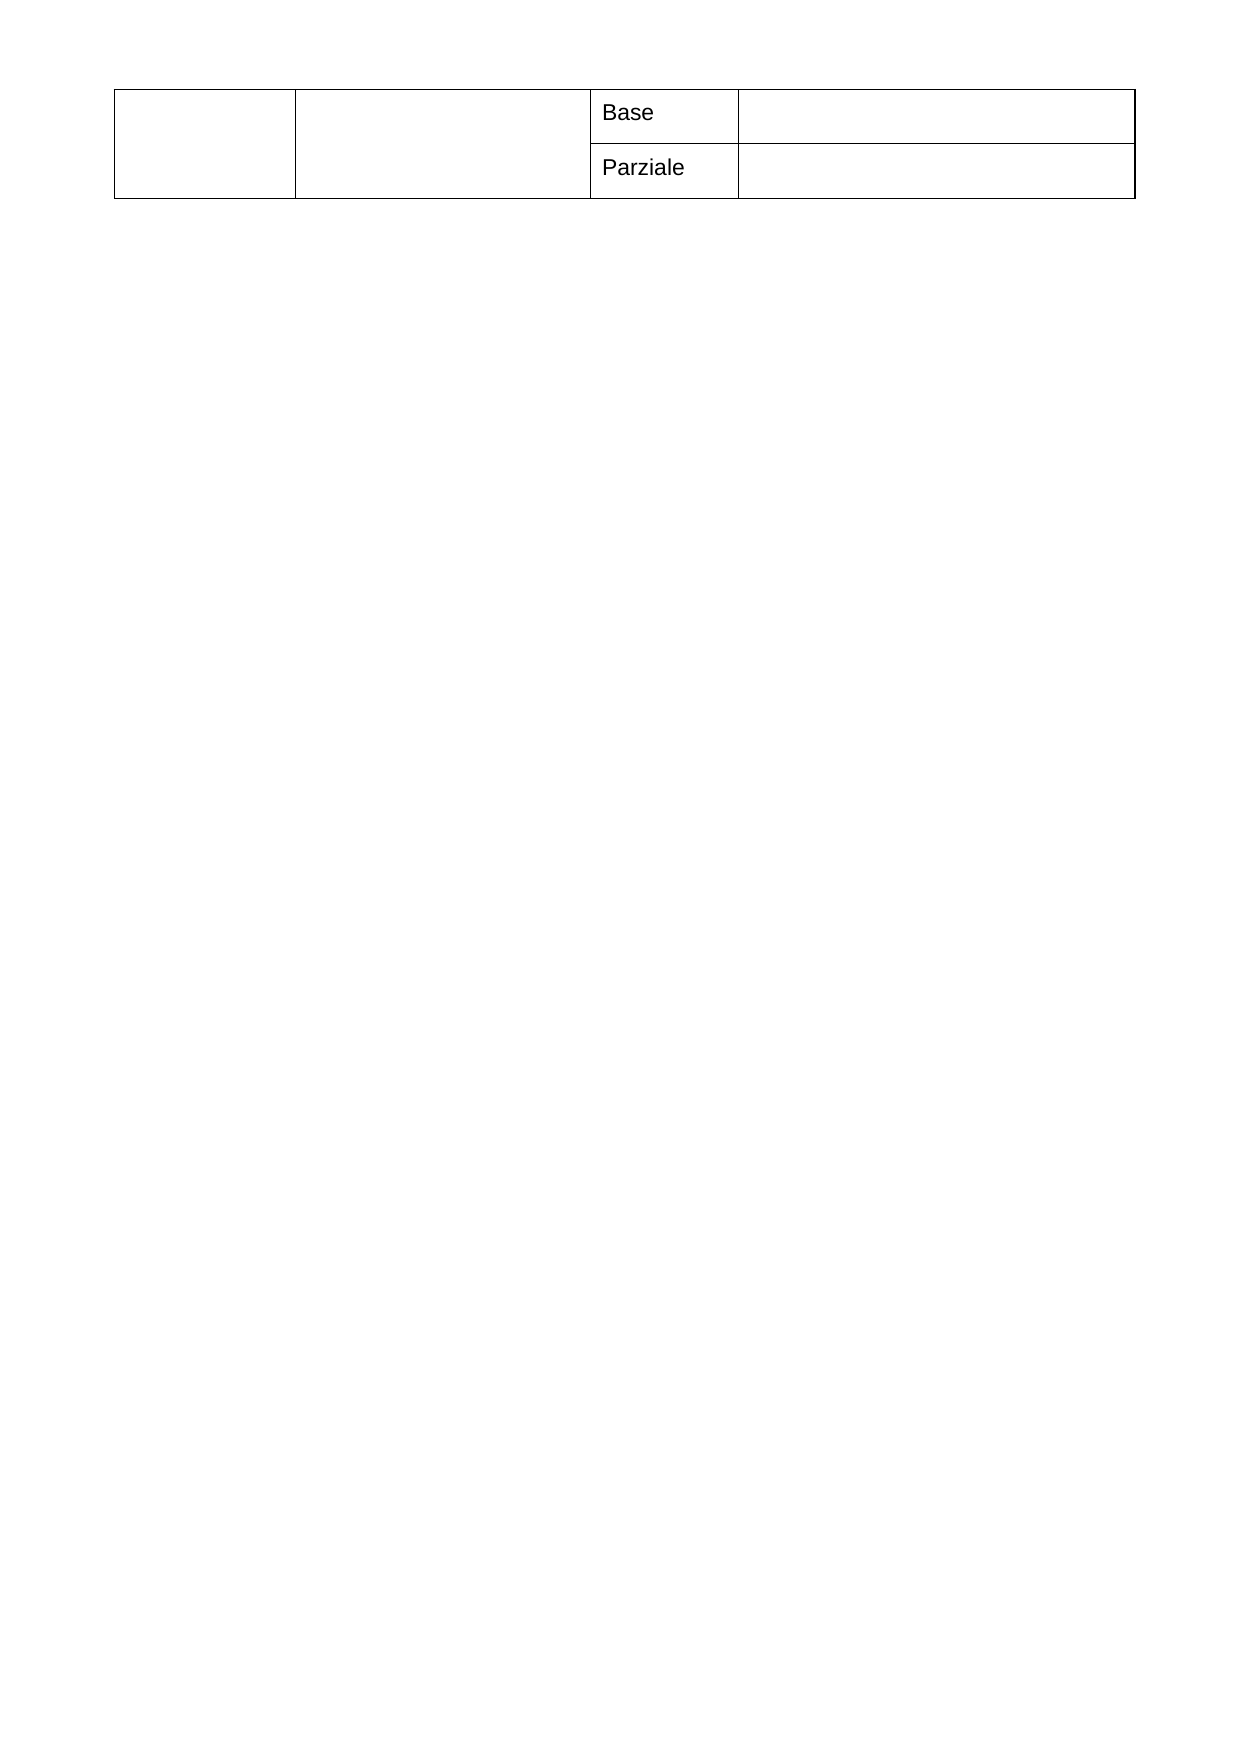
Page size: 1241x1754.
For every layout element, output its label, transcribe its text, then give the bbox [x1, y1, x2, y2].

table_cell [739, 90, 1134, 143]
table_cell [739, 144, 1134, 198]
table_cell Parziale [591, 144, 738, 198]
table_cell Base [591, 90, 738, 143]
